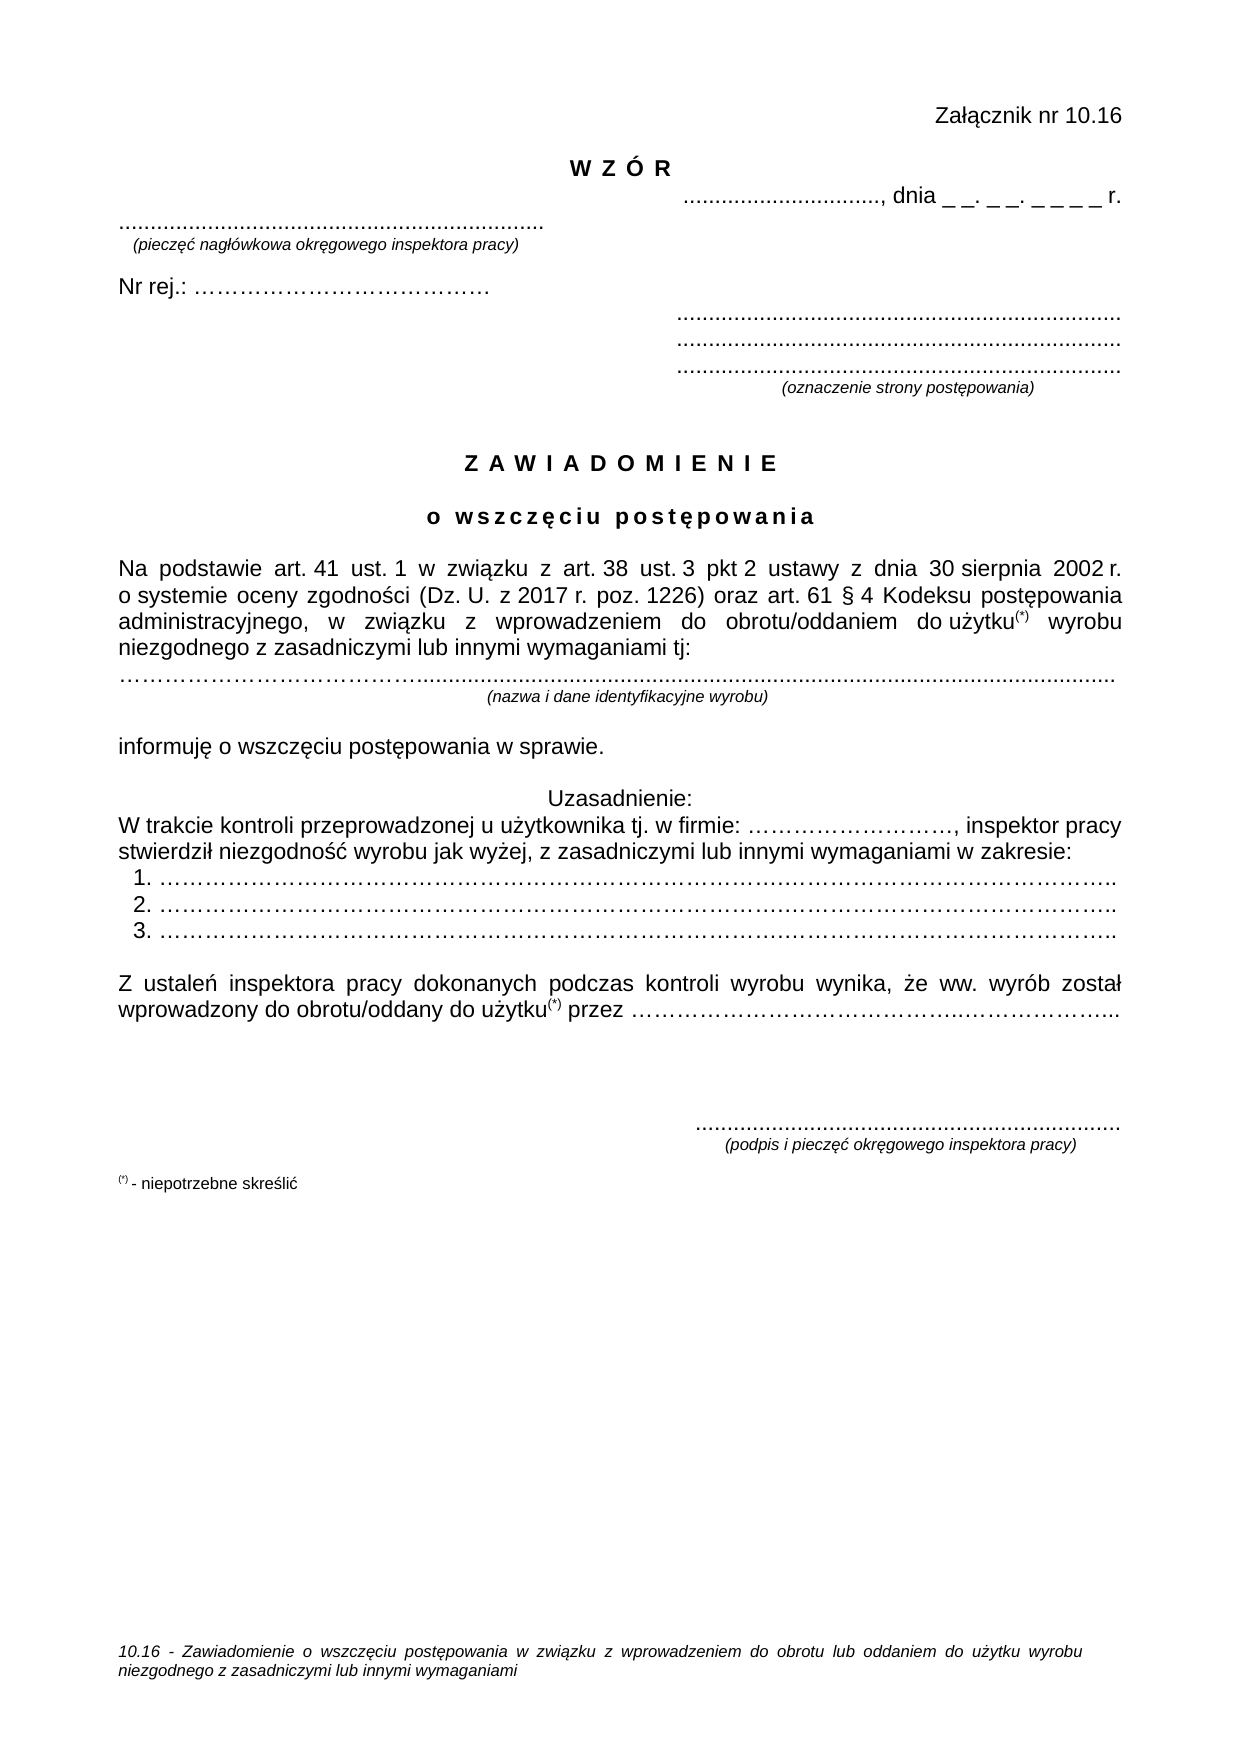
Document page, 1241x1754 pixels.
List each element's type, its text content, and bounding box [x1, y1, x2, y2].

text Z ustaleń inspektora pracy dokonanych podczas kontroli wyrobu wynika, że ww. wyrób został wprowadzony do obrotu/oddany do użytku(*) przez ……………………………………..………………... [118, 970, 1122, 1022]
text (pieczęć nagłówkowa okręgowego inspektora pracy) [118, 234, 1122, 253]
text ...................................................................... [118, 299, 1122, 325]
text Na podstawie art. 41 ust. 1 w związku z art. 38 ust. 3 pkt 2 ustawy z dnia 30 sierpnia 2002 r. o systemie oceny zgodności (Dz. U. z 2017 r. poz. 1226) oraz art. 61 § 4 Kodeksu postępowania administracyjnego, w związku z wprowadzeniem do obrotu/oddaniem do użytku(*) wyrobu niezgodnego z zasadniczymi lub innymi wymaganiami tj: [118, 555, 1122, 661]
text 2. ……………………………………………………………………….…………………………………….. [118, 891, 1122, 917]
text W trakcie kontroli przeprowadzonej u użytkownika tj. w firmie: ………………………, inspektor pracy stwierdził niezgodność wyrobu jak wyżej, z zasadniczymi lub innymi wymaganiami w zakresie: [118, 812, 1122, 864]
text WZÓR [118, 155, 1122, 182]
text ................................................................... [694, 1109, 1122, 1135]
text ..............................., dnia _ _. _ _. _ _ _ _ r. [118, 182, 1122, 208]
text informuję o wszczęciu postępowania w sprawie. [118, 733, 1122, 759]
text ................................................................... [118, 208, 1122, 234]
text 3. ……………………………………………………………………….…………………………………….. [118, 917, 1122, 943]
text Nr rej.: ………………………………… [118, 273, 1122, 299]
text (podpis i pieczęć okręgowego inspektora pracy) [679, 1135, 1122, 1154]
text ...................................................................... [118, 352, 1122, 378]
text Załącznik nr 10.16 [118, 102, 1122, 129]
text ………………………………….............................................................................................................. [118, 661, 1122, 687]
text (nazwa i dane identyfikacyjne wyrobu) [413, 687, 1122, 706]
subtitle ZAWIADOMIENIE [118, 450, 1122, 476]
text 1. ……………………………………………………………………….…………………………………….. [118, 864, 1122, 891]
text Uzasadnienie: [118, 785, 1122, 812]
text (*) - niepotrzebne skreślić [118, 1173, 1122, 1193]
text ...................................................................... [118, 325, 1122, 352]
text (oznaczenie strony postępowania) [694, 378, 1122, 397]
subtitle o wszczęciu postępowania [118, 503, 1122, 529]
